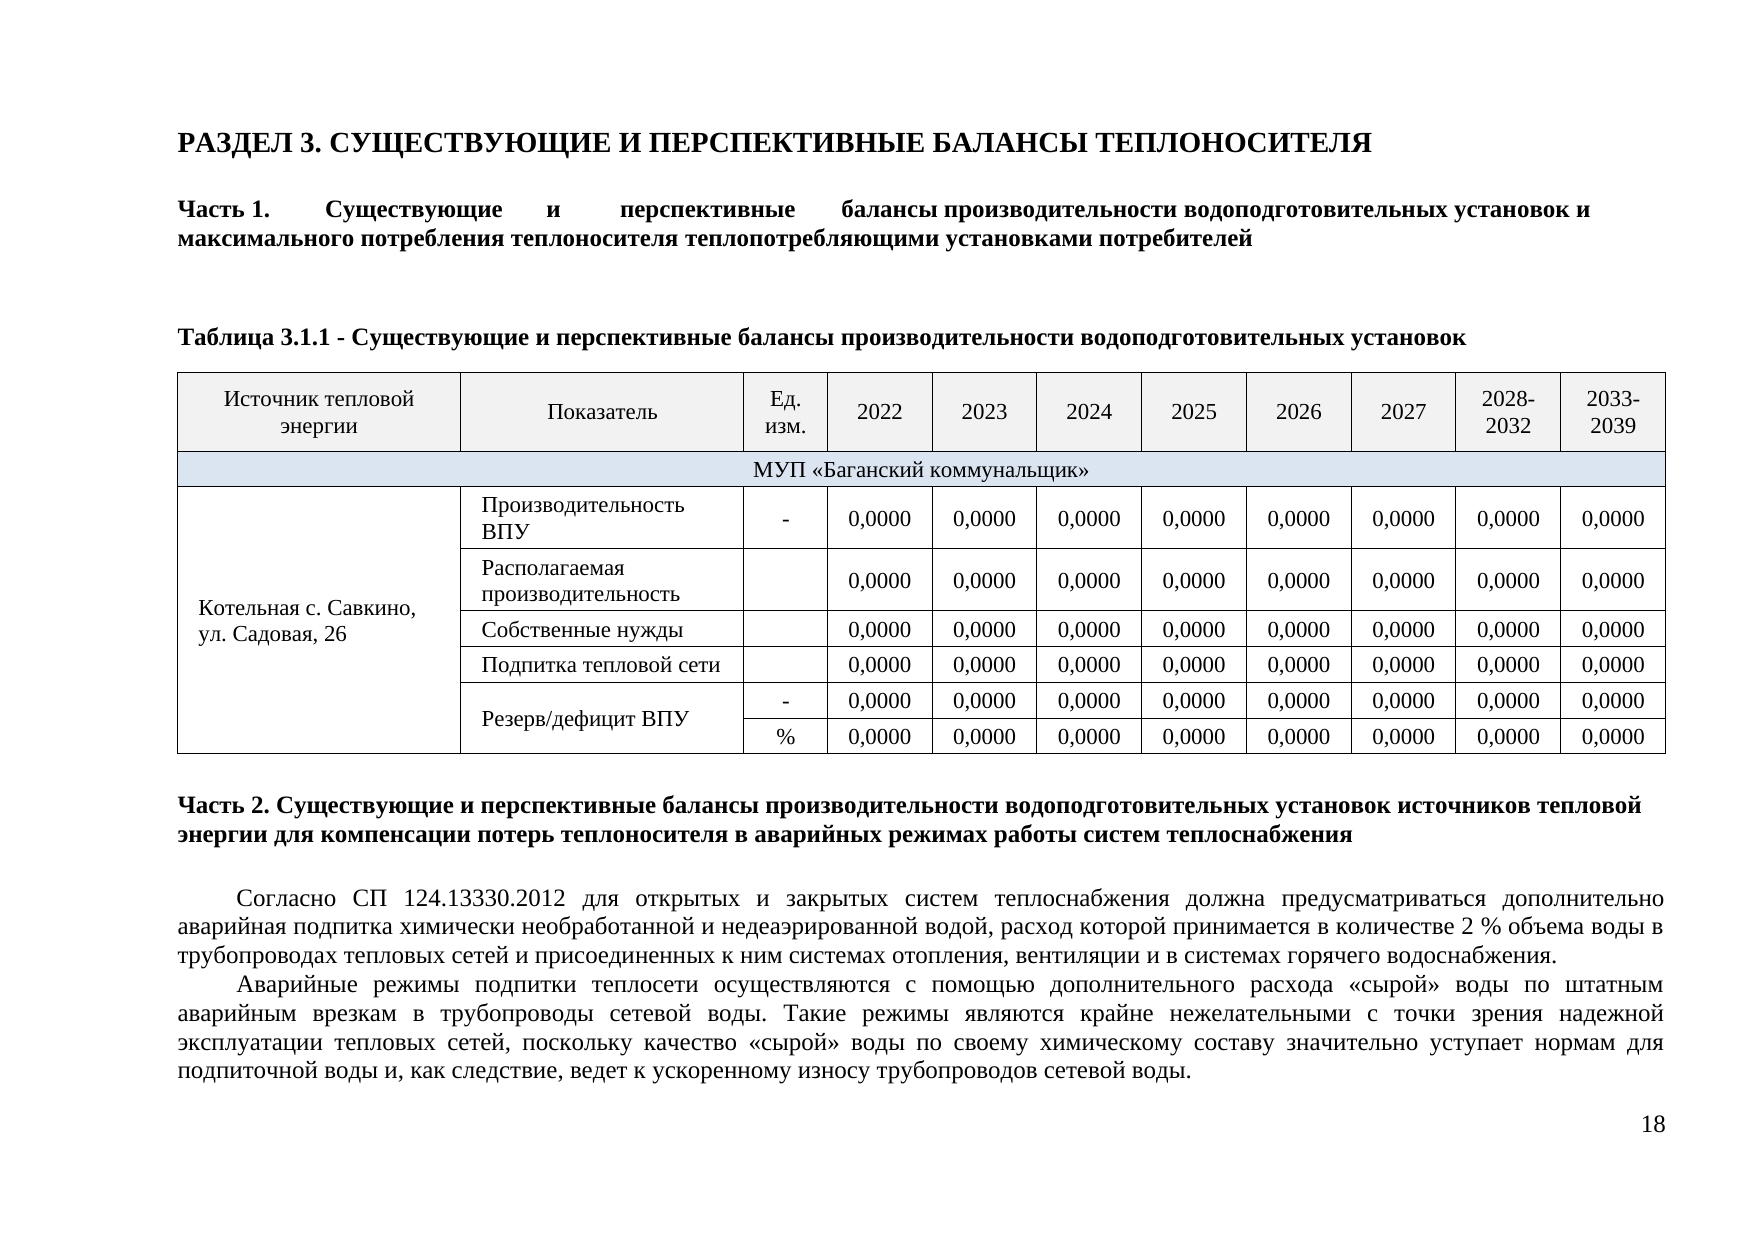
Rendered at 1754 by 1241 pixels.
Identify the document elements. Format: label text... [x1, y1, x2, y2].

table_cell 0,0000 [1037, 549, 1141, 610]
table_cell 0,0000 [828, 549, 932, 610]
table_cell Собственные нужды [461, 611, 743, 646]
table_cell 0,0000 [1247, 647, 1351, 682]
table_cell 0,0000 [1247, 719, 1351, 753]
table_cell 0,0000 [828, 611, 932, 646]
table_cell 0,0000 [1142, 549, 1246, 610]
table_header 2026 [1247, 373, 1351, 451]
table_cell 0,0000 [1037, 487, 1141, 548]
table_header 2027 [1352, 373, 1455, 451]
table_cell - [744, 487, 827, 548]
table_cell 0,0000 [1037, 719, 1141, 753]
table_cell 0,0000 [1352, 683, 1455, 718]
table_cell 0,0000 [1561, 647, 1665, 682]
table_header 2025 [1142, 373, 1246, 451]
table_cell 0,0000 [1037, 647, 1141, 682]
table_cell МУП «Баганский коммунальщик» [178, 452, 1665, 486]
table_cell 0,0000 [1037, 683, 1141, 718]
table_cell 0,0000 [1456, 647, 1560, 682]
table_cell 0,0000 [1037, 611, 1141, 646]
table_cell 0,0000 [1456, 683, 1560, 718]
table_cell 0,0000 [1561, 549, 1665, 610]
table_cell 0,0000 [933, 611, 1036, 646]
table_cell 0,0000 [1456, 719, 1560, 753]
table_cell 0,0000 [1247, 683, 1351, 718]
table_header 2033-2039 [1561, 373, 1665, 451]
table_cell 0,0000 [1561, 683, 1665, 718]
table_cell 0,0000 [1142, 719, 1246, 753]
table_header 2022 [828, 373, 932, 451]
table_cell 0,0000 [828, 719, 932, 753]
table_header 2024 [1037, 373, 1141, 451]
table_cell 0,0000 [1352, 719, 1455, 753]
table_cell 0,0000 [933, 683, 1036, 718]
table_cell - [744, 683, 827, 718]
table_cell 0,0000 [933, 487, 1036, 548]
table_header Показатель [461, 373, 743, 451]
table_cell 0,0000 [933, 647, 1036, 682]
table_cell 0,0000 [1456, 549, 1560, 610]
table_cell 0,0000 [1247, 611, 1351, 646]
table_cell 0,0000 [933, 549, 1036, 610]
text Согласно СП 124.13330.2012 для открытых и закрытых систем теплоснабжения должна предусматриваться дополнительно аварийная подпитка химически необработанной и недеаэрированной водой, расход которой принимается в количестве 2 % объема воды в трубопроводах тепловых сетей и присоединенных к ним системах отопления, вентиляции и в системах горячего водоснабжения. [177, 883, 1666, 969]
text Таблица 3.1.1 - Существующие и перспективные балансы производительности водоподготовительных установок [177, 322, 1665, 351]
table_cell 0,0000 [828, 647, 932, 682]
table_header Ед. изм. [744, 373, 827, 451]
table_cell 0,0000 [1352, 647, 1455, 682]
table_cell [744, 549, 827, 610]
table_header 2023 [933, 373, 1036, 451]
table_cell 0,0000 [1142, 683, 1246, 718]
subtitle РАЗДЕЛ 3. СУЩЕСТВУЮЩИЕ И ПЕРСПЕКТИВНЫЕ БАЛАНСЫ ТЕПЛОНОСИТЕЛЯ [177, 125, 1665, 158]
subtitle Часть 2. Существующие и перспективные балансы производительности водоподготовительных установок источников тепловой энергии для компенсации потерь теплоносителя в аварийных режимах работы систем теплоснабжения [177, 790, 1665, 848]
table_cell 0,0000 [1456, 487, 1560, 548]
table_cell Производительность ВПУ [461, 487, 743, 548]
table_header 2028-2032 [1456, 373, 1560, 451]
table_cell 0,0000 [1352, 549, 1455, 610]
table_header Источник тепловой энергии [178, 373, 460, 451]
text Аварийные режимы подпитки теплосети осуществляются с помощью дополнительного расхода «сырой» воды по штатным аварийным врезкам в трубопроводы сетевой воды. Такие режимы являются крайне нежелательными с точки зрения надежной эксплуатации тепловых сетей, поскольку качество «сырой» воды по своему химическому составу значительно уступает нормам для подпиточной воды и, как следствие, ведет к ускоренному износу трубопроводов сетевой воды. [177, 969, 1666, 1084]
table_cell 0,0000 [1561, 611, 1665, 646]
table_cell [744, 611, 827, 646]
table_cell 0,0000 [1352, 611, 1455, 646]
table_cell 0,0000 [1142, 487, 1246, 548]
table_cell Котельная с. Савкино, ул. Садовая, 26 [178, 487, 460, 753]
table_cell % [744, 719, 827, 753]
table_cell 0,0000 [1247, 487, 1351, 548]
table_cell 0,0000 [1456, 611, 1560, 646]
table_cell Резерв/дефицит ВПУ [461, 683, 743, 753]
table_cell Располагаемая производительность [461, 549, 743, 610]
subtitle Часть 1. Существующие и перспективные балансы производительности водоподготовительных установок и максимального потребления теплоносителя теплопотребляющими установками потребителей [177, 194, 1665, 252]
table_cell 0,0000 [1561, 719, 1665, 753]
table_cell 0,0000 [1561, 487, 1665, 548]
table_cell 0,0000 [1142, 647, 1246, 682]
table_cell 0,0000 [828, 487, 932, 548]
table_cell Подпитка тепловой сети [461, 647, 743, 682]
table_cell 0,0000 [1352, 487, 1455, 548]
table_cell 0,0000 [1142, 611, 1246, 646]
table_cell [744, 647, 827, 682]
table_cell 0,0000 [933, 719, 1036, 753]
table_cell 0,0000 [828, 683, 932, 718]
table_cell 0,0000 [1247, 549, 1351, 610]
